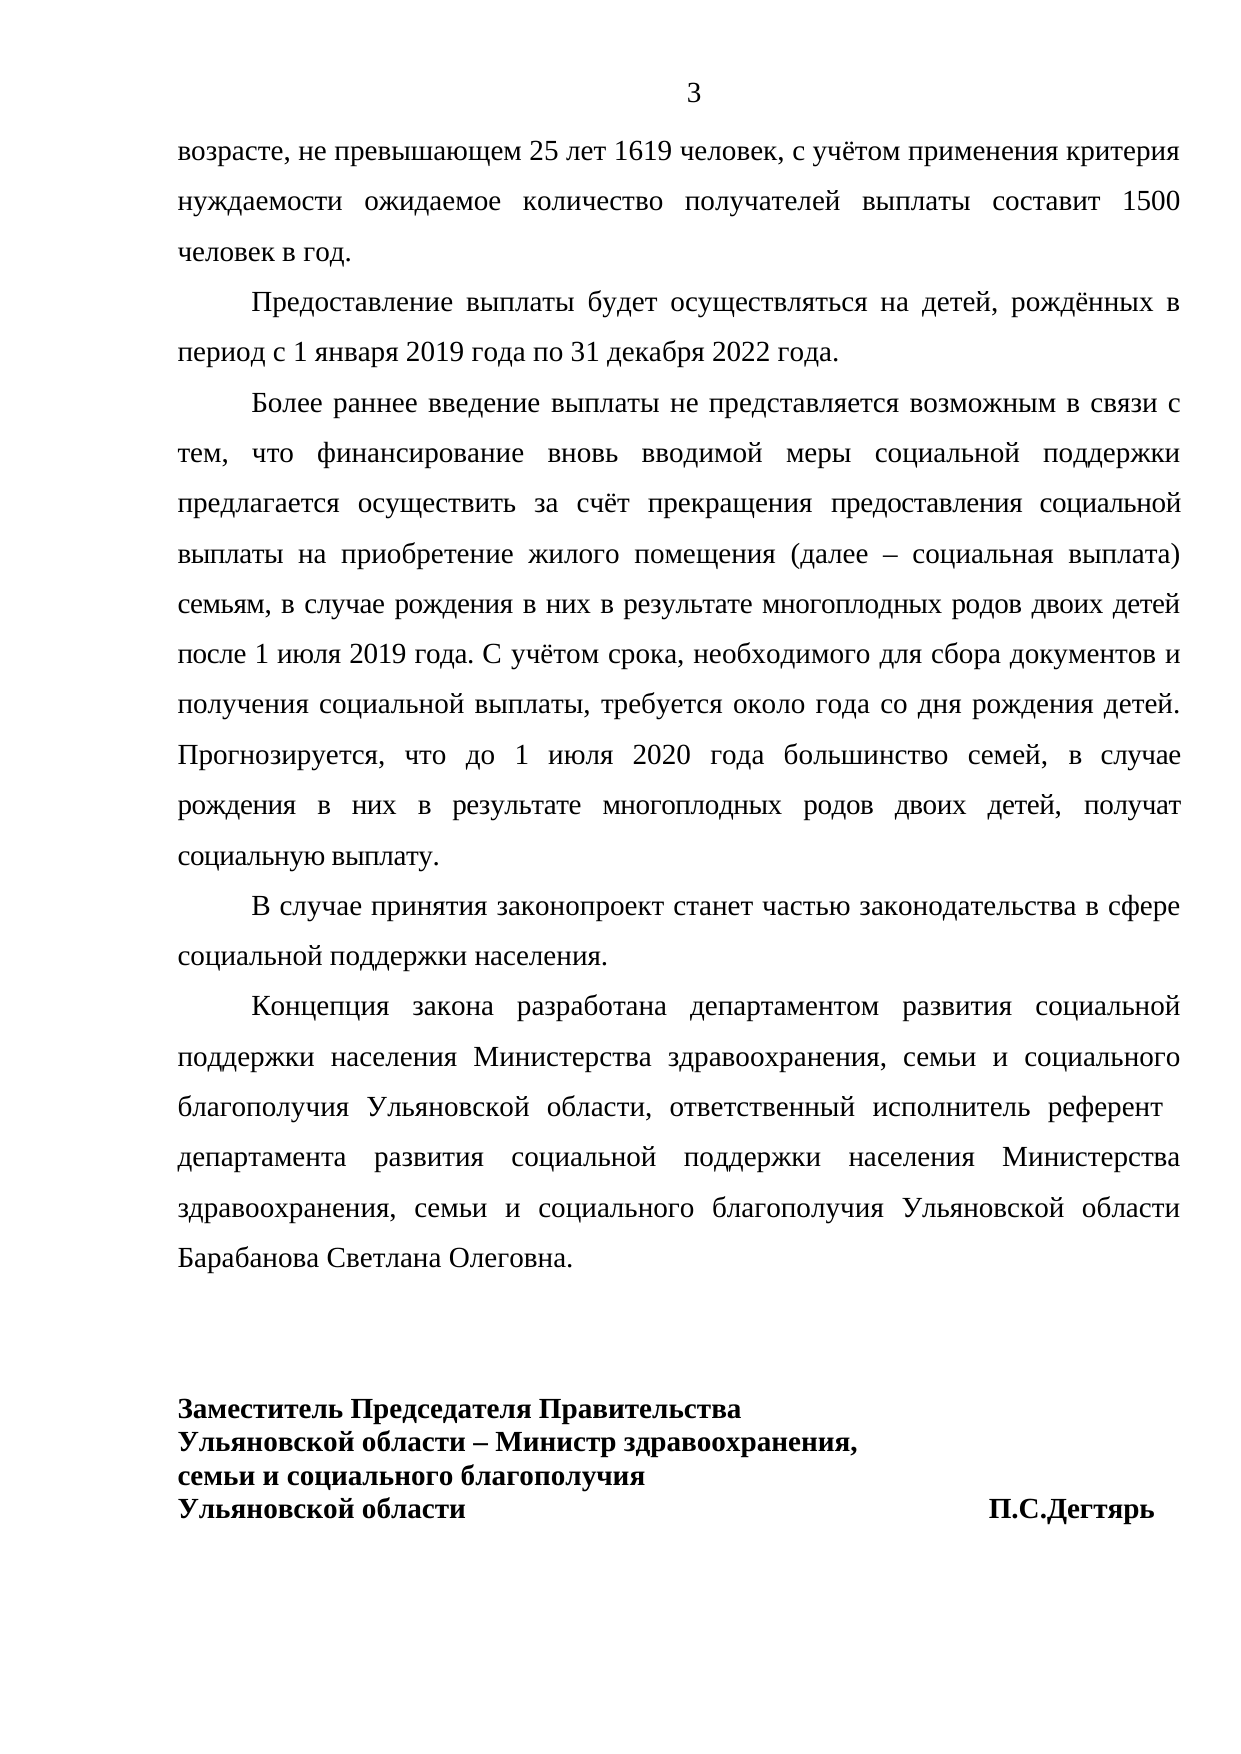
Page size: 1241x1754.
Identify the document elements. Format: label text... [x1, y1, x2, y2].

text Ульяновской области – Министр здравоохранения, [177, 1424, 1181, 1458]
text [177, 133, 1181, 267]
text Заместитель Председателя Правительства [177, 1391, 1181, 1424]
text Концепция закона разработана департаментом развития социальной поддержки населения Министерства здравоохранения, семьи и социального благополучия Ульяновской области, ответственный исполнитель референт департамента развития социальной поддержки населения Министерства здравоохранения, семьи и социального благополучия Ульяновской области Барабанова Светлана Олеговна. [177, 988, 1181, 1274]
text семьи и социального благополучия [177, 1458, 1181, 1492]
text Ульяновской области П.С.Дегтярь [177, 1492, 1181, 1525]
text Более раннее введение выплаты не представляется возможным в связи с тем, что финансирование вновь вводимой меры социальной поддержки предлагается осуществить за счёт прекращения предоставления социальной выплаты на приобретение жилого помещения (далее – социальная выплата) семьям, в случае рождения в них в результате многоплодных родов двоих детей после 1 июля 2019 года. С учётом срока, необходимого для сбора документов и получения социальной выплаты, требуется около года со дня рождения детей. Прогнозируется, что до 1 июля 2020 года большинство семей, в случае рождения в них в результате многоплодных родов двоих детей, получат социальную выплату. [177, 385, 1181, 871]
text Предоставление выплаты будет осуществляться на детей, рождённых в период с 1 января 2019 года по 31 декабря 2022 года. [177, 284, 1181, 368]
text В случае принятия законопроект станет частью законодательства в сфере социальной поддержки населения. [177, 888, 1181, 972]
